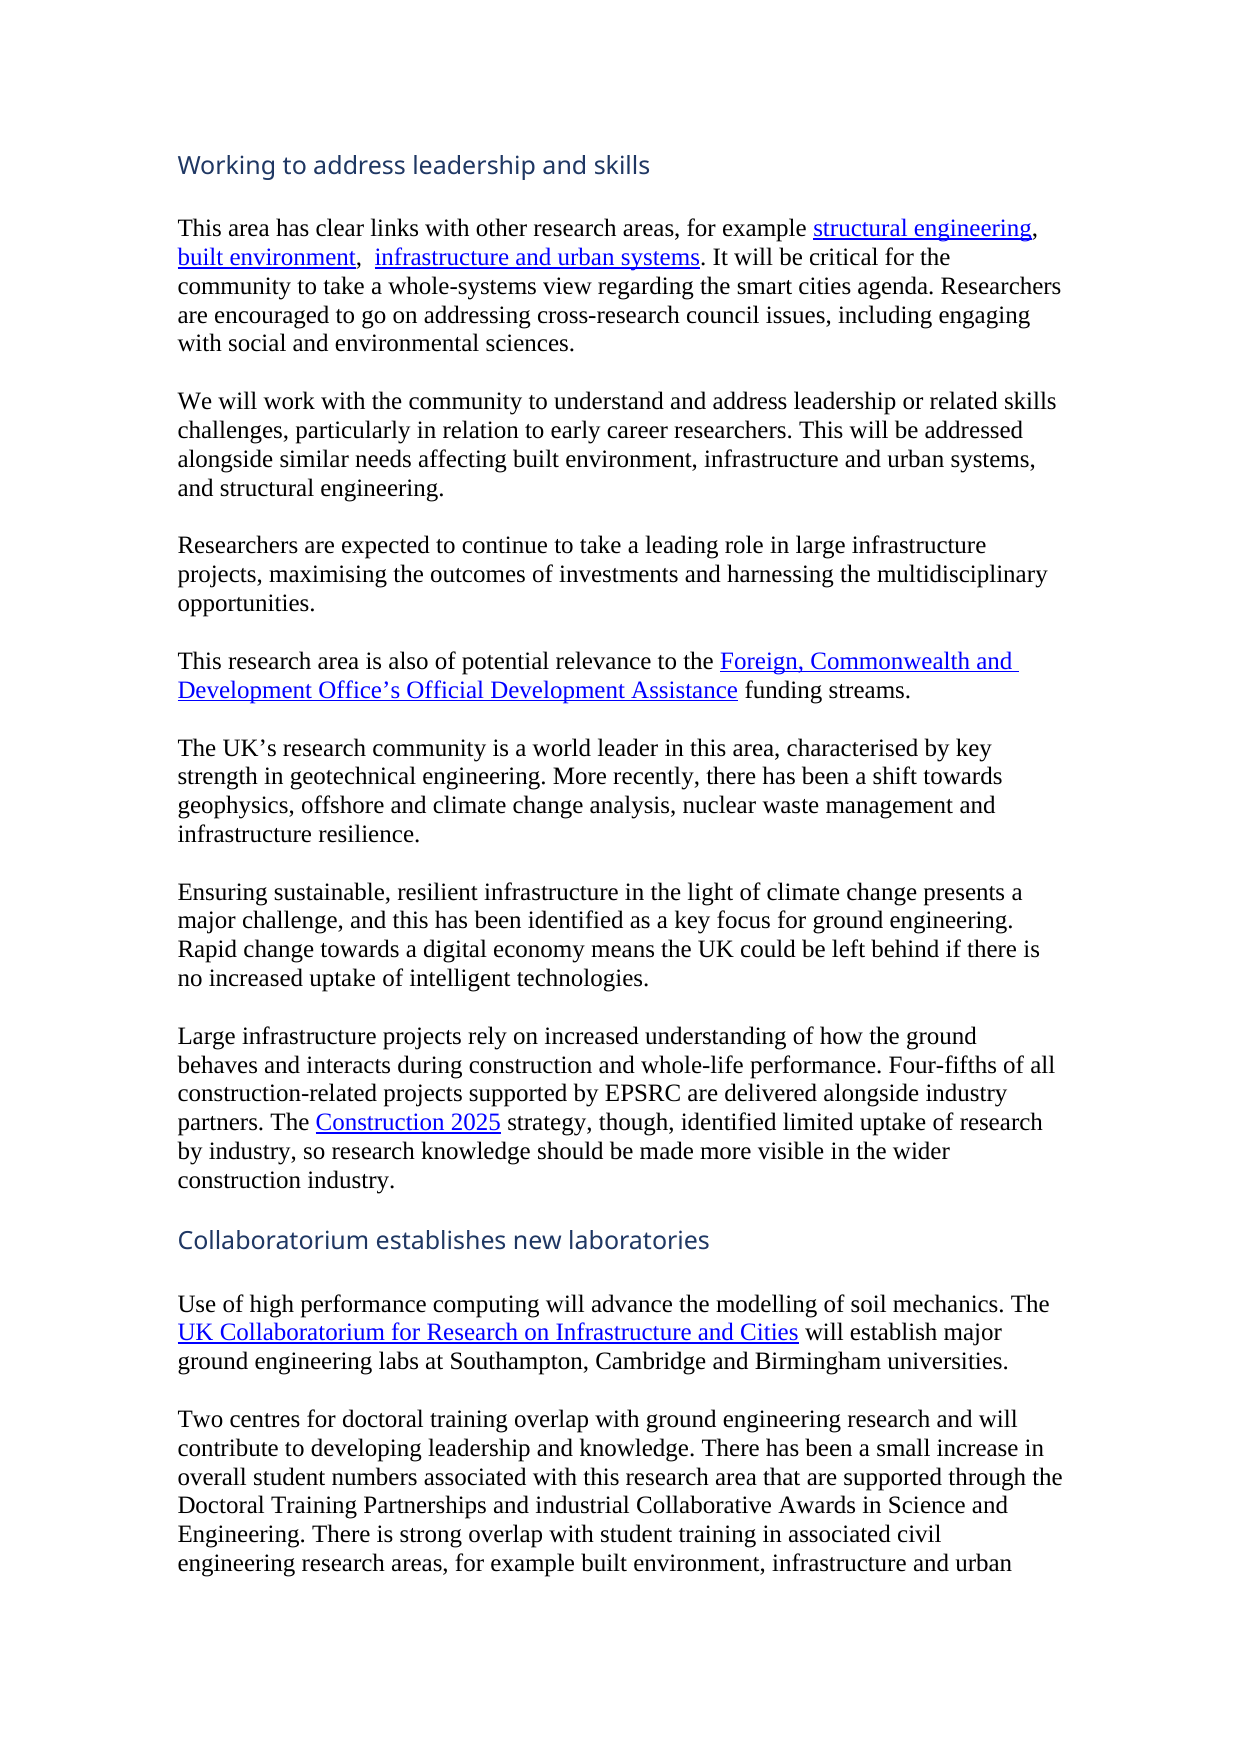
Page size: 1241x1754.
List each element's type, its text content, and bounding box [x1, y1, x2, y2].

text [177, 1404, 1063, 1577]
text The UK’s research community is a world leader in this area, characterised by key strength in geotechnical engineering. More recently, there has been a shift towards geophysics, offshore and climate change analysis, nuclear waste management and infrastructure resilience. [177, 733, 1063, 848]
text We will work with the community to understand and address leadership or related skills challenges, particularly in relation to early career researchers. This will be addressed alongside similar needs affecting built environment, infrastructure and urban systems, and structural engineering. [177, 386, 1063, 501]
text This area has clear links with other research areas, for example structural engineering, built environment, infrastructure and urban systems. It will be critical for the community to take a whole-systems view regarding the smart cities agenda. Researchers are encouraged to go on addressing cross-research council issues, including engaging with social and environmental sciences. [177, 213, 1063, 357]
text Ensuring sustainable, resilient infrastructure in the light of climate change presents a major challenge, and this has been identified as a key focus for ground engineering. Rapid change towards a digital economy means the UK could be left behind if there is no increased uptake of intelligent technologies. [177, 877, 1063, 992]
text Use of high performance computing will advance the modelling of soil mechanics. The UK Collaboratorium for Research on Infrastructure and Cities will establish major ground engineering labs at Southampton, Cambridge and Birmingham universities. [177, 1289, 1063, 1375]
text Researchers are expected to continue to take a leading role in large infrastructure projects, maximising the outcomes of investments and harnessing the multidisciplinary opportunities. [177, 531, 1063, 617]
subtitle Working to address leadership and skills [177, 148, 1063, 182]
text This research area is also of potential relevance to the Foreign, Commonwealth and Development Office’s Official Development Assistance funding streams. [177, 646, 1063, 703]
text Large infrastructure projects rely on increased understanding of how the ground behaves and interacts during construction and whole-life performance. Four-fifths of all construction-related projects supported by EPSRC are delivered alongside industry partners. The Construction 2025 strategy, though, identified limited uptake of research by industry, so research knowledge should be made more visible in the wider construction industry. [177, 1021, 1063, 1193]
subtitle Collaboratorium establishes new laboratories [177, 1223, 1063, 1257]
